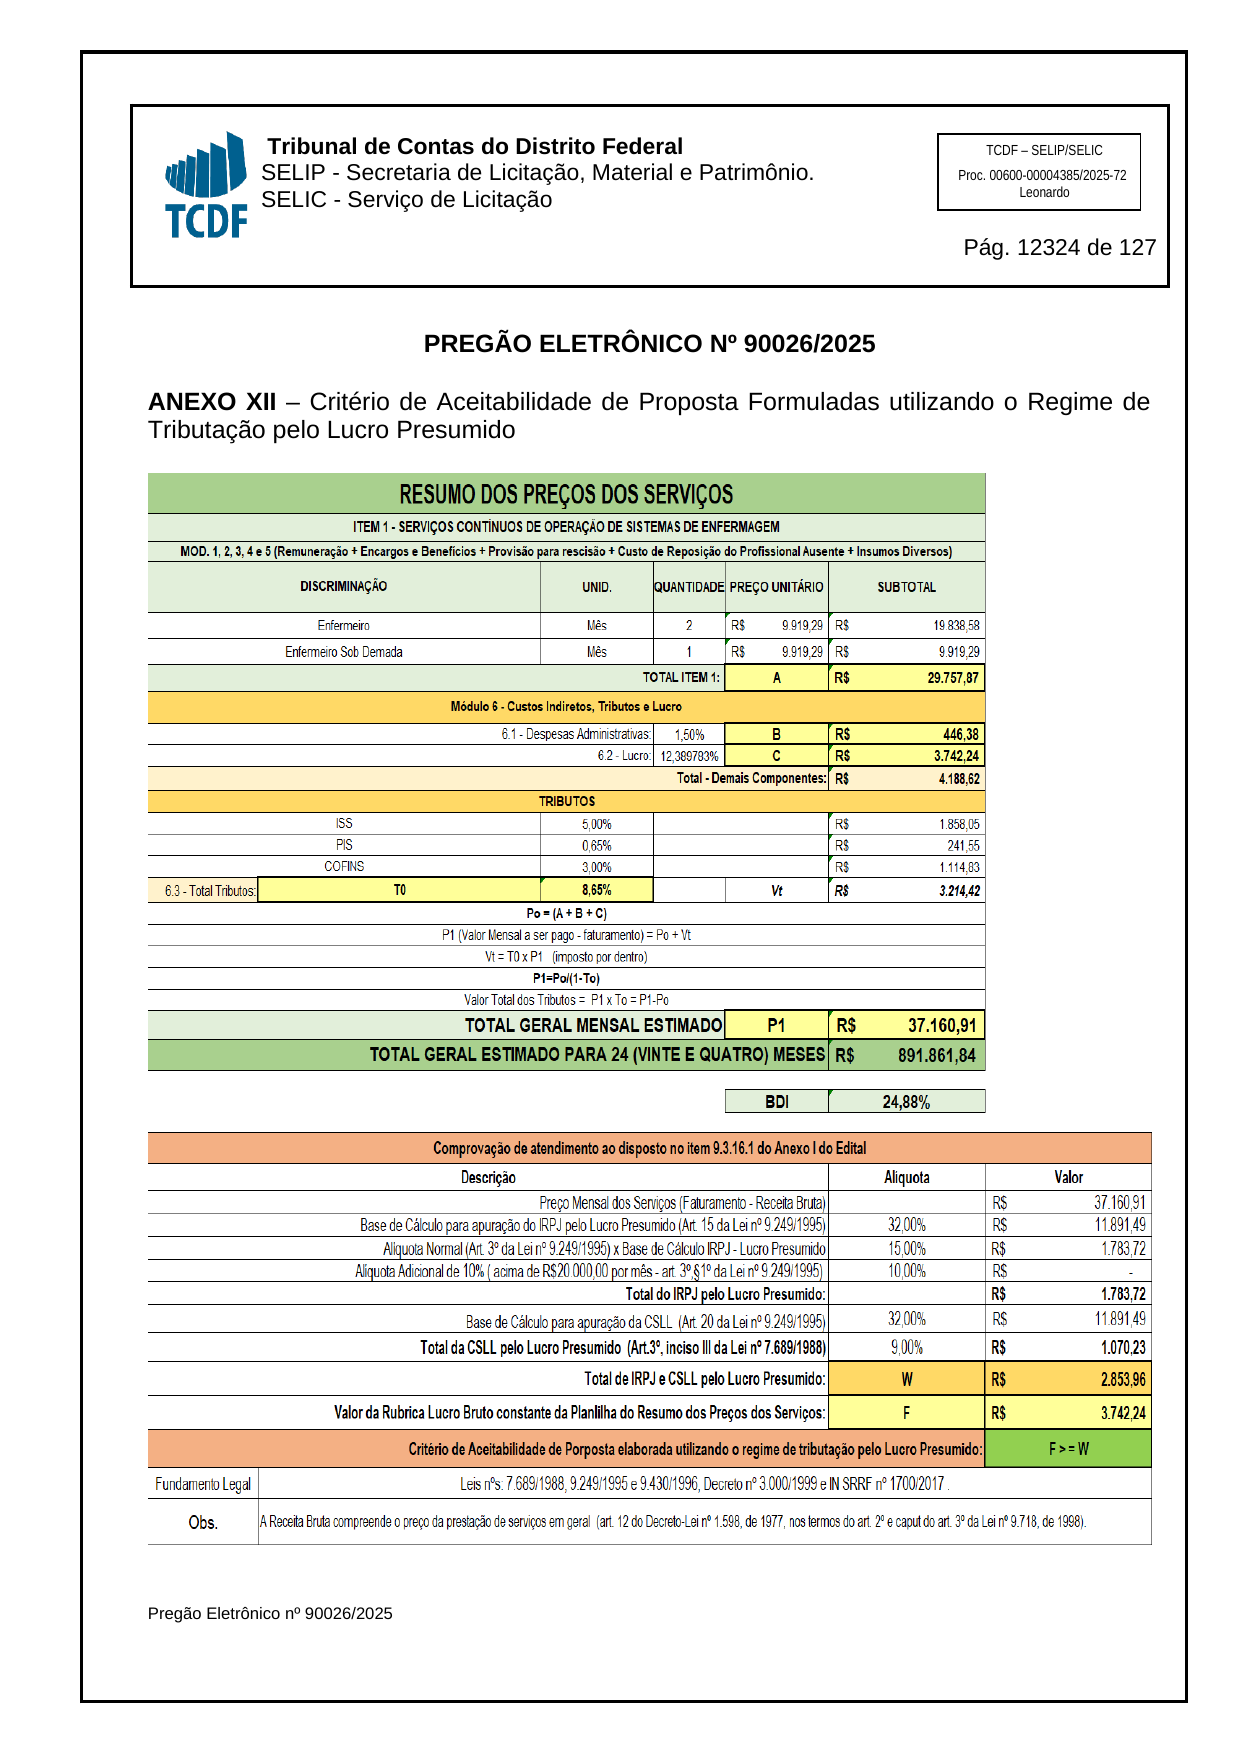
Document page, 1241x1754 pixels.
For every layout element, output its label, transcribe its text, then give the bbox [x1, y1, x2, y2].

text PREGÃO ELETRÔNICO Nº 90026/2025 [148, 329, 1152, 358]
text ANEXO XII – Critério de Aceitabilidade de Proposta Formuladas utilizando o Regime de Tributação pelo Lucro Presumido [148, 387, 1152, 444]
picture [150, 128, 262, 240]
picture [147, 473, 1152, 1545]
